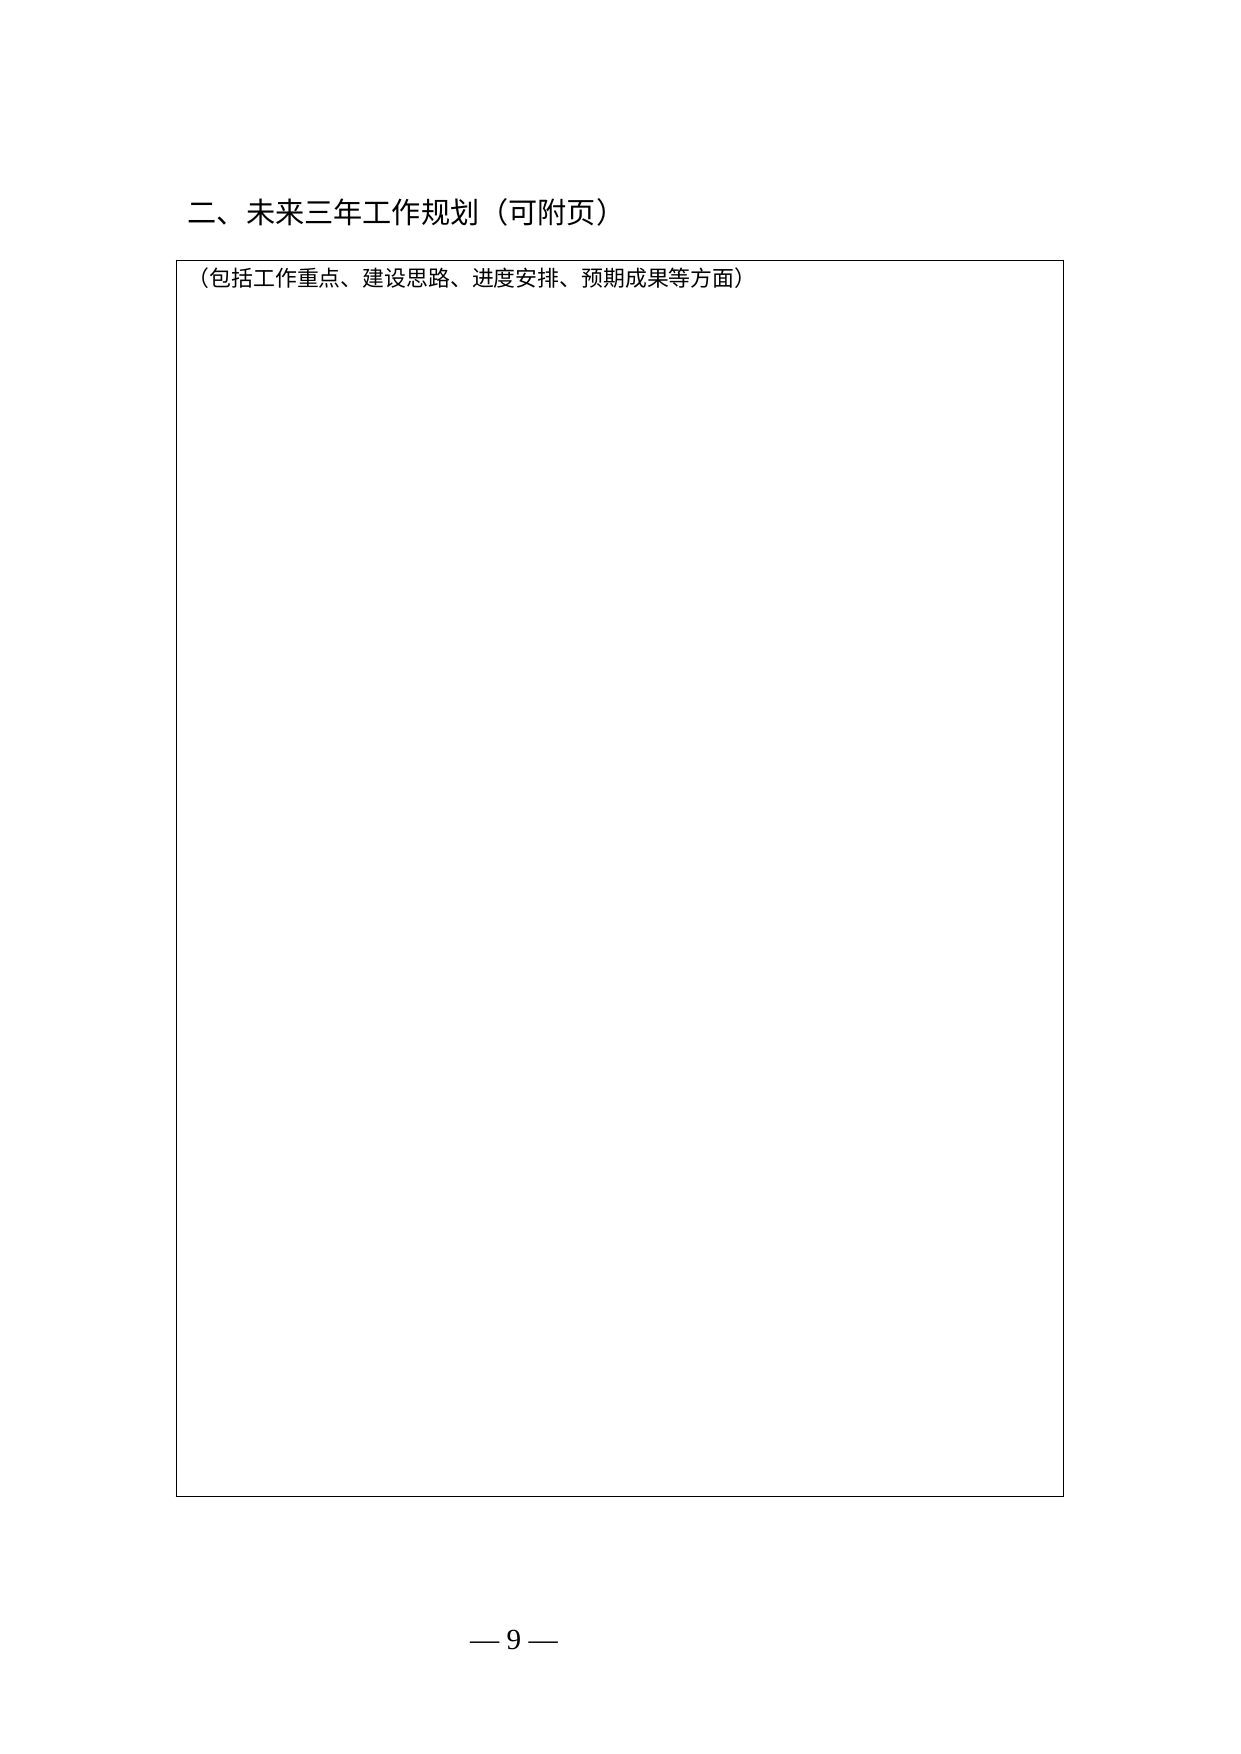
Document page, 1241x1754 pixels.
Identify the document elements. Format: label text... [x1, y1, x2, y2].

text 二、未来三年工作规划（可附页） [187, 178, 1053, 243]
table_header （包括工作重点、建设思路、进度安排、预期成果等方面） [177, 261, 1063, 1496]
